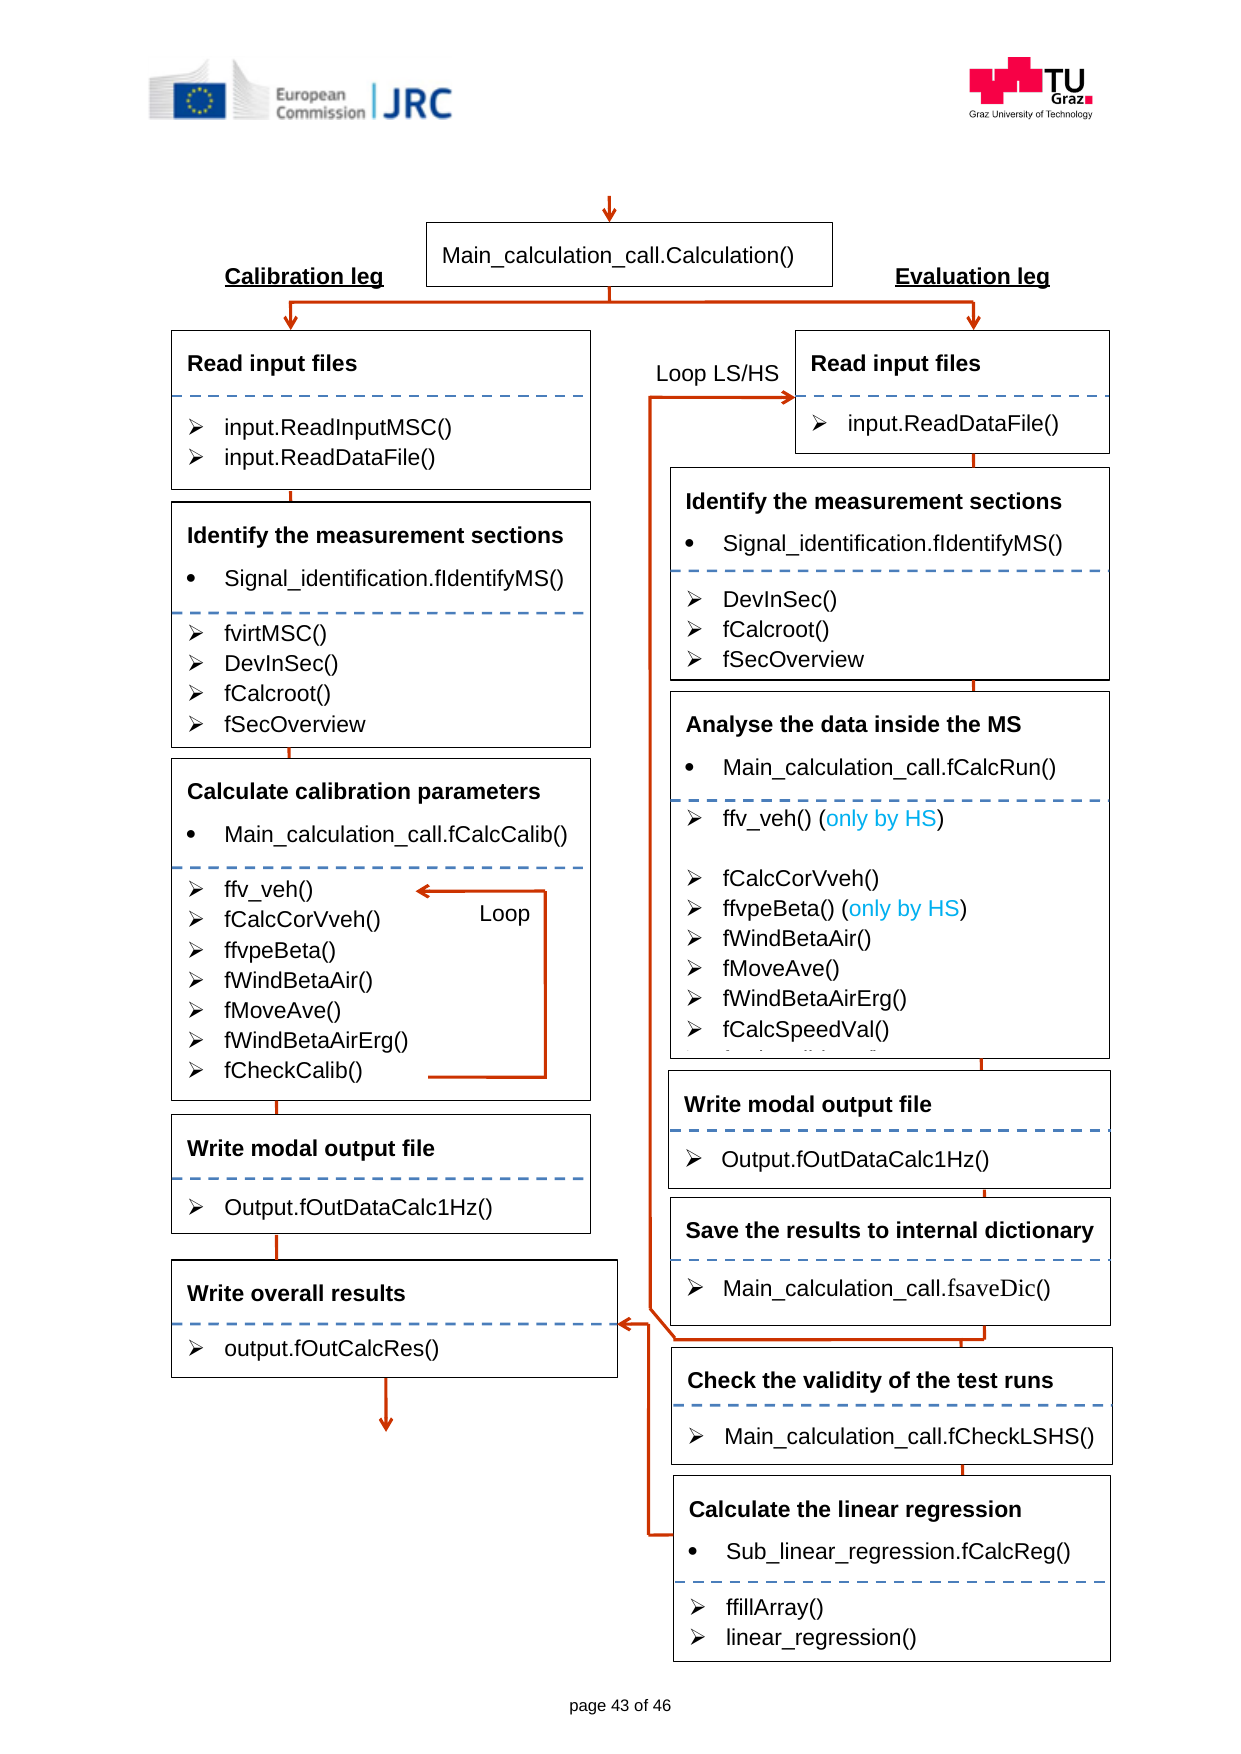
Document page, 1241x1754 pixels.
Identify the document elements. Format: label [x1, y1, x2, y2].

picture [969, 57, 1093, 120]
picture [147, 56, 453, 120]
